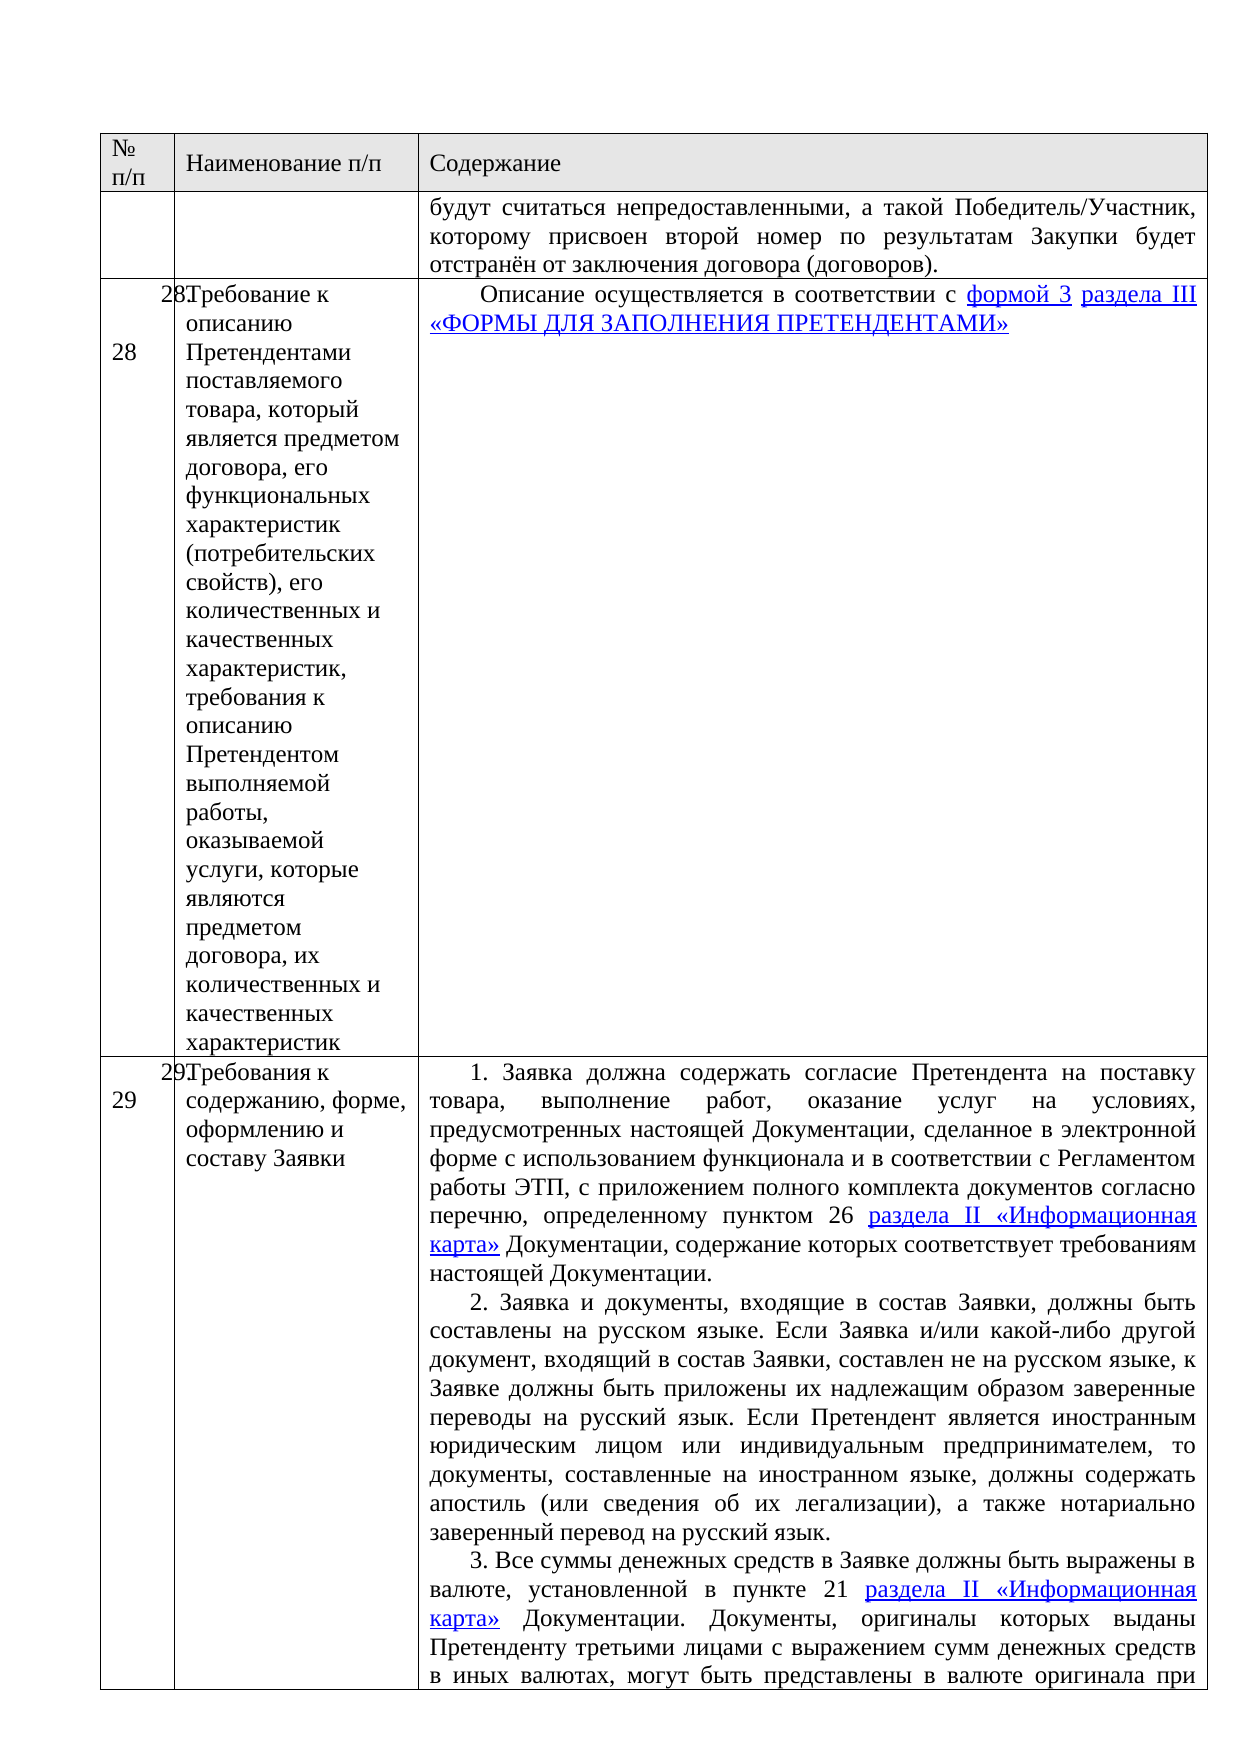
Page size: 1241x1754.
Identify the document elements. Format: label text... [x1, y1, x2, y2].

table_header Содержание [419, 134, 1207, 191]
table_header Наименование п/п [175, 134, 418, 191]
table_header № п/п [101, 134, 174, 191]
table_cell 28 [101, 279, 174, 1056]
table_cell 27 [101, 192, 174, 278]
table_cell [175, 1057, 418, 1689]
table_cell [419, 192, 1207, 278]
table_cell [419, 1057, 1207, 1689]
table_cell 29 [101, 1057, 174, 1689]
table_cell Описание осуществляется в соответствии с формой 3 раздела III «ФОРМЫ ДЛЯ ЗАПОЛНЕНИЯ ПРЕТЕНДЕНТАМИ» [419, 279, 1207, 1056]
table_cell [175, 192, 418, 278]
table_cell Требование к описанию Претендентами поставляемого товара, который является предметом договора, его функциональных характеристик (потребительских свойств), его количественных и качественных характеристик, требования к описанию Претендентом выполняемой работы, оказываемой услуги, которые являются предметом договора, их количественных и качественных характеристик [175, 279, 418, 1056]
